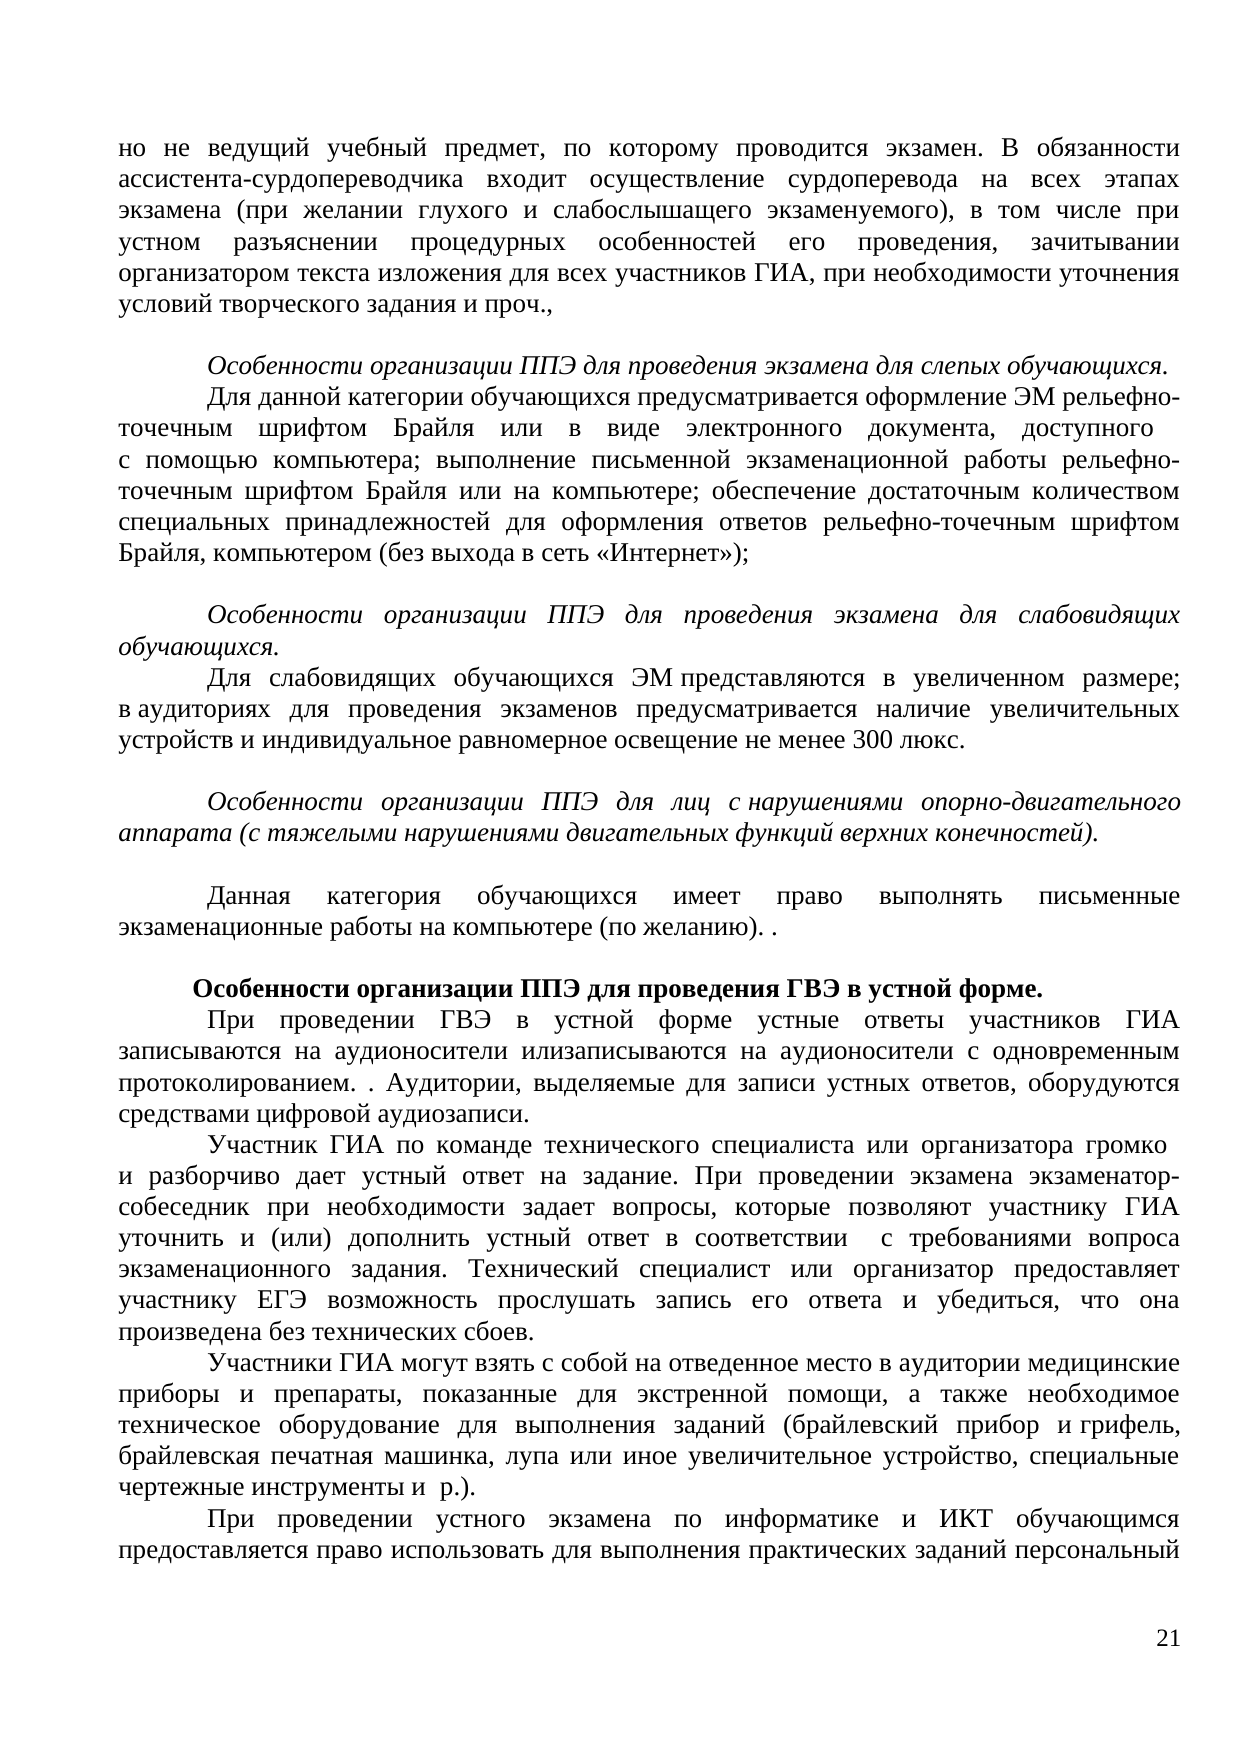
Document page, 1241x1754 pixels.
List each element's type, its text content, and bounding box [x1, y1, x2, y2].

text Особенности организации ППЭ для проведения ГВЭ в устной форме. [118, 972, 1181, 1003]
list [118, 1502, 1181, 1564]
text Данная категория обучающихся имеет право выполнять письменные экзаменационные работы на компьютере (по желанию). . [118, 879, 1181, 941]
text Для слабовидящих обучающихся ЭМ представляются в увеличенном размере; в аудиториях для проведения экзаменов предусматривается наличие увеличительных устройств и индивидуальное равномерное освещение не менее 300 люкс. [118, 661, 1181, 754]
text Особенности организации ППЭ для проведения экзамена для слепых обучающихся. [118, 349, 1181, 380]
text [118, 131, 1181, 318]
text При проведении ГВЭ в устной форме устные ответы участников ГИА записываются на аудионосители илизаписываются на аудионосители с одновременным протоколированием. . Аудитории, выделяемые для записи устных ответов, оборудуются средствами цифровой аудиозаписи. [118, 1003, 1181, 1128]
text Участники ГИА могут взять с собой на отведенное место в аудитории медицинские приборы и препараты, показанные для экстренной помощи, а также необходимое техническое оборудование для выполнения заданий (брайлевский прибор и грифель, брайлевская печатная машинка, лупа или иное увеличительное устройство, специальные чертежные инструменты и р.). [118, 1346, 1181, 1502]
list Для данной категории обучающихся предусматривается оформление ЭМ рельефно-точечным шрифтом Брайля или в виде электронного документа, доступного с помощью компьютера; выполнение письменной экзаменационной работы рельефно-точечным шрифтом Брайля или на компьютере; обеспечение достаточным количеством специальных принадлежностей для оформления ответов рельефно-точечным шрифтом Брайля, компьютером (без выхода в сеть «Интернет»); [118, 380, 1181, 567]
text Особенности организации ППЭ для проведения экзамена для слабовидящих обучающихся. [118, 598, 1181, 661]
text Участник ГИА по команде технического специалиста или организатора громко и разборчиво дает устный ответ на задание. При проведении экзамена экзаменатор-собеседник при необходимости задает вопросы, которые позволяют участнику ГИА уточнить и (или) дополнить устный ответ в соответствии с требованиями вопроса экзаменационного задания. Технический специалист или организатор предоставляет участнику ЕГЭ возможность прослушать запись его ответа и убедиться, что она произведена без технических сбоев. [118, 1128, 1181, 1346]
text Особенности организации ППЭ для лиц с нарушениями опорно-двигательного аппарата (с тяжелыми нарушениями двигательных функций верхних конечностей). [118, 785, 1181, 848]
